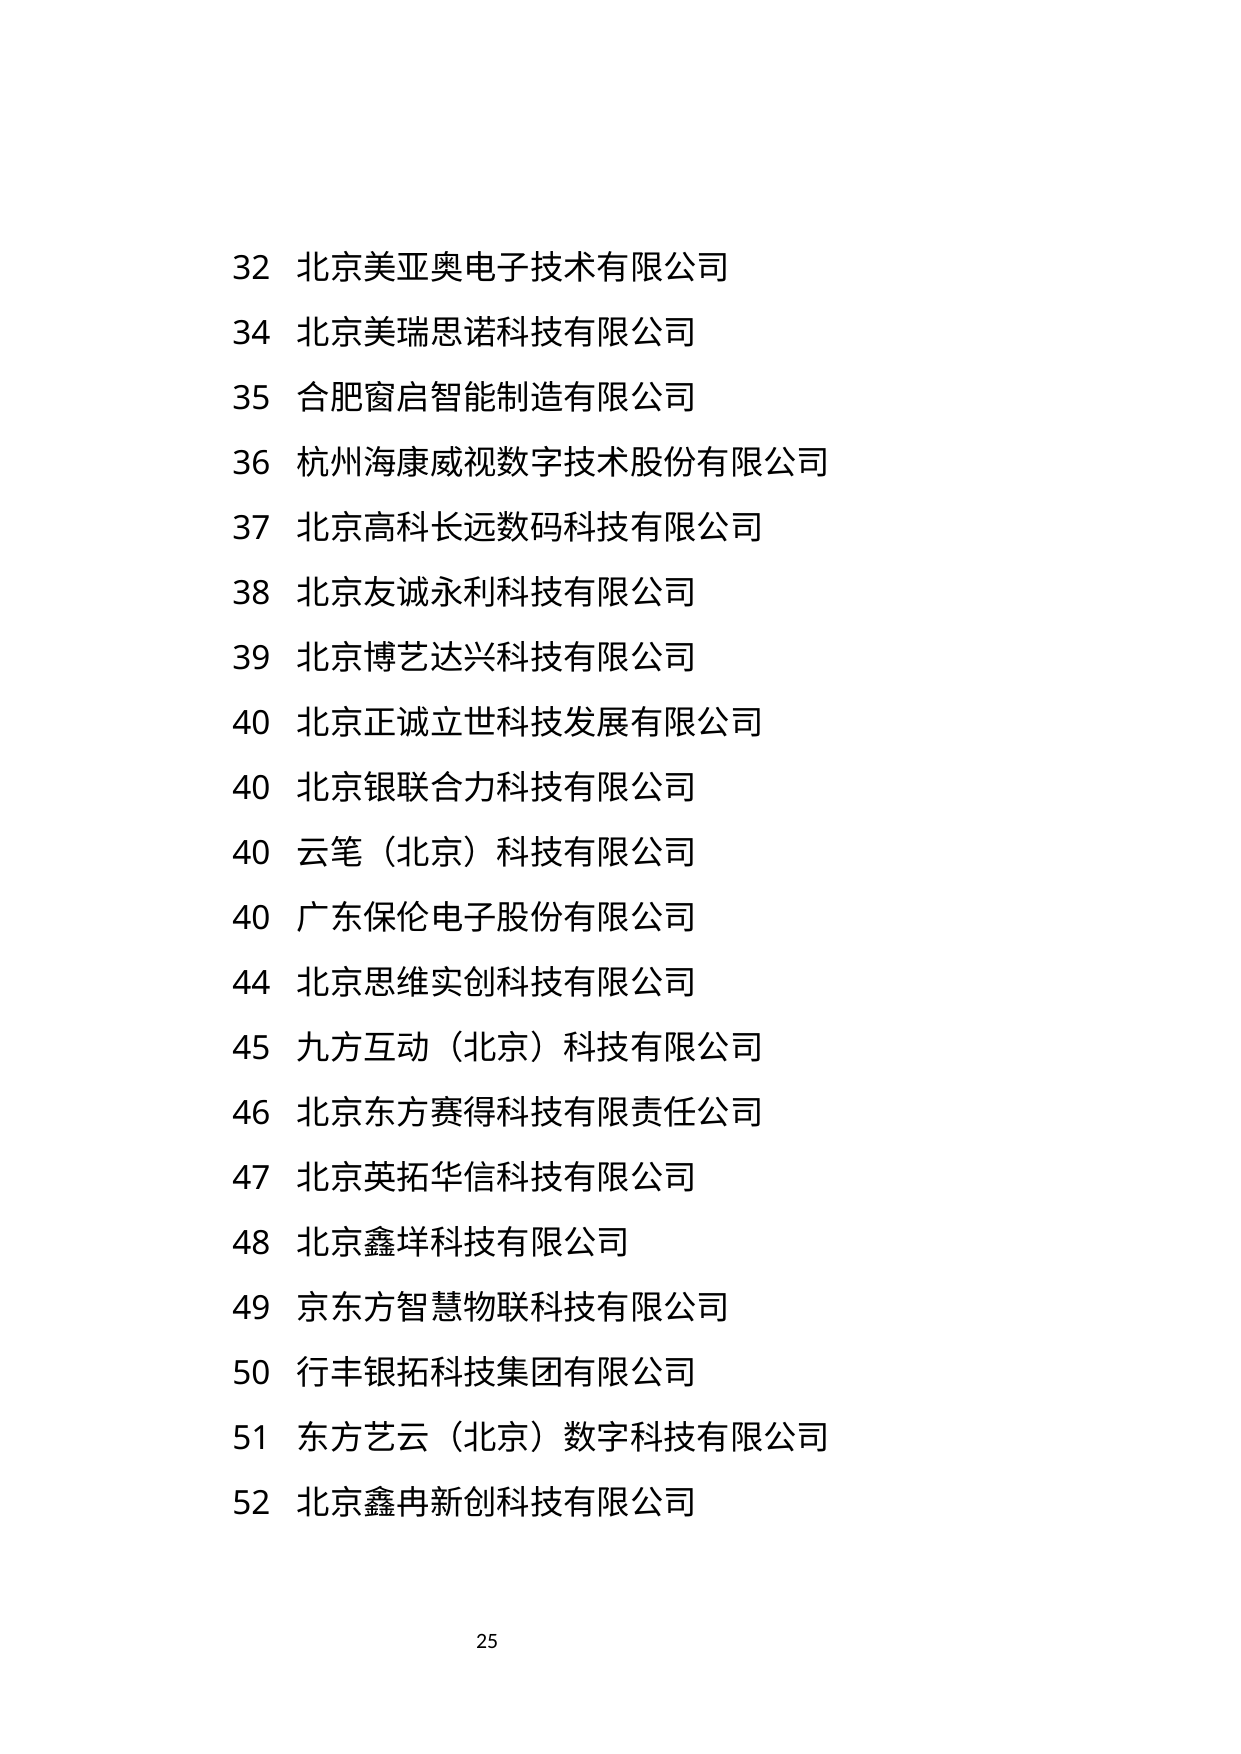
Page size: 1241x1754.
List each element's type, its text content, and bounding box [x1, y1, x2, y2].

text 51 东方艺云（北京）数字科技有限公司 [165, 1403, 1087, 1468]
text 45 九方互动（北京）科技有限公司 [165, 1013, 1087, 1078]
text 35 合肥窗启智能制造有限公司 [165, 363, 1087, 428]
text 34 北京美瑞思诺科技有限公司 [165, 298, 1087, 363]
text 32 北京美亚奥电子技术有限公司 [165, 233, 1087, 298]
text 46 北京东方赛得科技有限责任公司 [165, 1078, 1087, 1143]
text 52 北京鑫冉新创科技有限公司 [165, 1468, 1087, 1533]
text 44 北京思维实创科技有限公司 [165, 948, 1087, 1013]
text 38 北京友诚永利科技有限公司 [165, 558, 1087, 623]
text 40 广东保伦电子股份有限公司 [165, 883, 1087, 948]
text 40 北京银联合力科技有限公司 [165, 753, 1087, 818]
text 50 行丰银拓科技集团有限公司 [165, 1338, 1087, 1403]
text 39 北京博艺达兴科技有限公司 [165, 623, 1087, 688]
text 48 北京鑫垟科技有限公司 [165, 1208, 1087, 1273]
text 36 杭州海康威视数字技术股份有限公司 [165, 428, 1087, 493]
text 37 北京高科长远数码科技有限公司 [165, 493, 1087, 558]
text 40 北京正诚立世科技发展有限公司 [165, 688, 1087, 753]
text 47 北京英拓华信科技有限公司 [165, 1143, 1087, 1208]
text 49 京东方智慧物联科技有限公司 [165, 1273, 1087, 1338]
text 40 云笔（北京）科技有限公司 [165, 818, 1087, 883]
